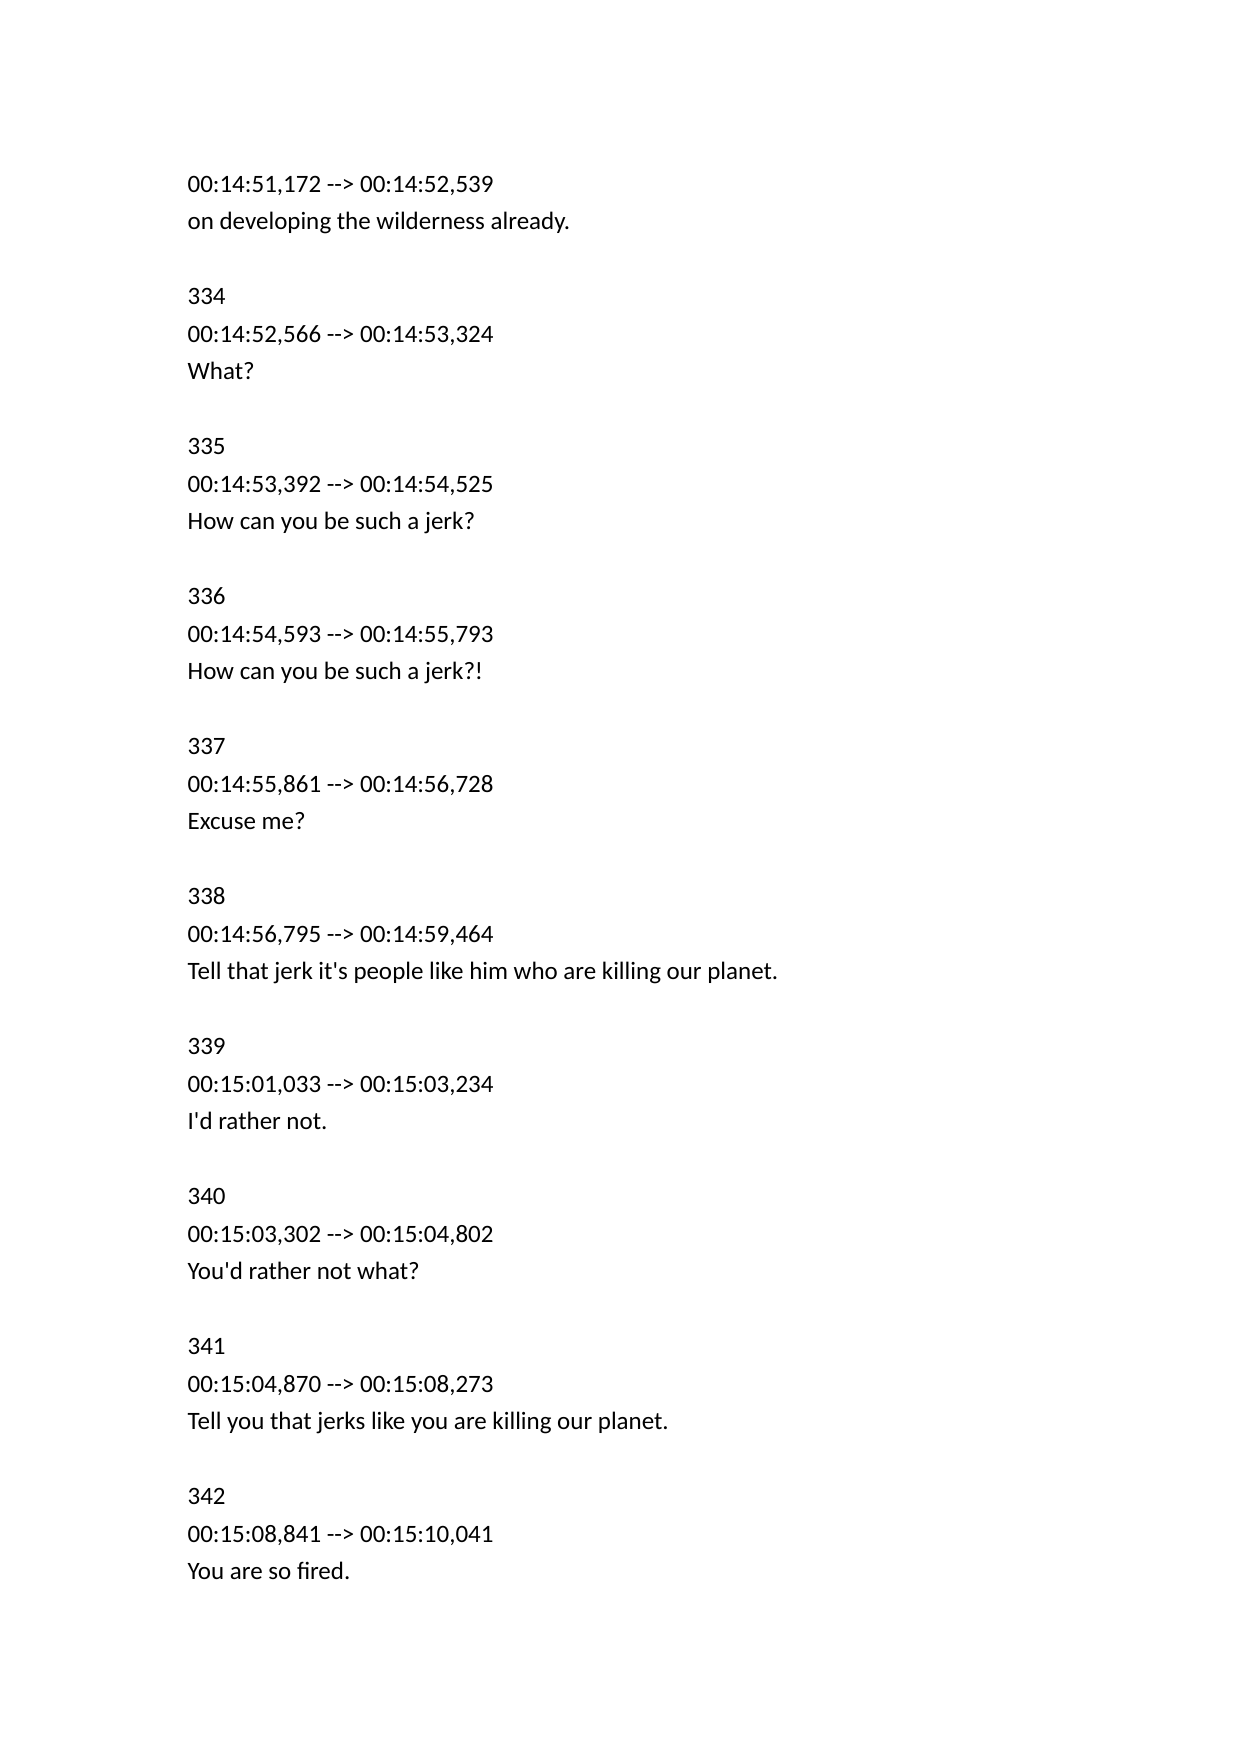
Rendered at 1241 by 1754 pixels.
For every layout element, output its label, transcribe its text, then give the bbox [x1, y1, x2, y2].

text What? [187, 352, 1053, 389]
text 00:14:52,566 --> 00:14:53,324 [187, 314, 1053, 352]
text 00:15:04,870 --> 00:15:08,273 [187, 1364, 1053, 1402]
text 336 [187, 577, 1053, 614]
text on developing the wilderness already. [187, 202, 1053, 239]
text I'd rather not. [187, 1102, 1053, 1139]
text 00:15:03,302 --> 00:15:04,802 [187, 1214, 1053, 1252]
text How can you be such a jerk?! [187, 652, 1053, 689]
text 00:14:51,172 --> 00:14:52,539 [187, 164, 1053, 202]
text 339 [187, 1027, 1053, 1064]
text 342 [187, 1477, 1053, 1514]
text 334 [187, 277, 1053, 314]
text 338 [187, 877, 1053, 914]
text 00:14:53,392 --> 00:14:54,525 [187, 464, 1053, 502]
text How can you be such a jerk? [187, 502, 1053, 539]
text 00:15:01,033 --> 00:15:03,234 [187, 1064, 1053, 1102]
text 00:14:56,795 --> 00:14:59,464 [187, 914, 1053, 952]
text You'd rather not what? [187, 1252, 1053, 1289]
text Tell that jerk it's people like him who are killing our planet. [187, 952, 1053, 989]
text 00:14:54,593 --> 00:14:55,793 [187, 614, 1053, 652]
text 00:14:55,861 --> 00:14:56,728 [187, 764, 1053, 802]
text 00:15:08,841 --> 00:15:10,041 [187, 1514, 1053, 1552]
text Excuse me? [187, 802, 1053, 839]
text 340 [187, 1177, 1053, 1214]
text 337 [187, 727, 1053, 764]
text You are so fired. [187, 1552, 1053, 1589]
text 335 [187, 427, 1053, 464]
text Tell you that jerks like you are killing our planet. [187, 1402, 1053, 1439]
text 341 [187, 1327, 1053, 1364]
